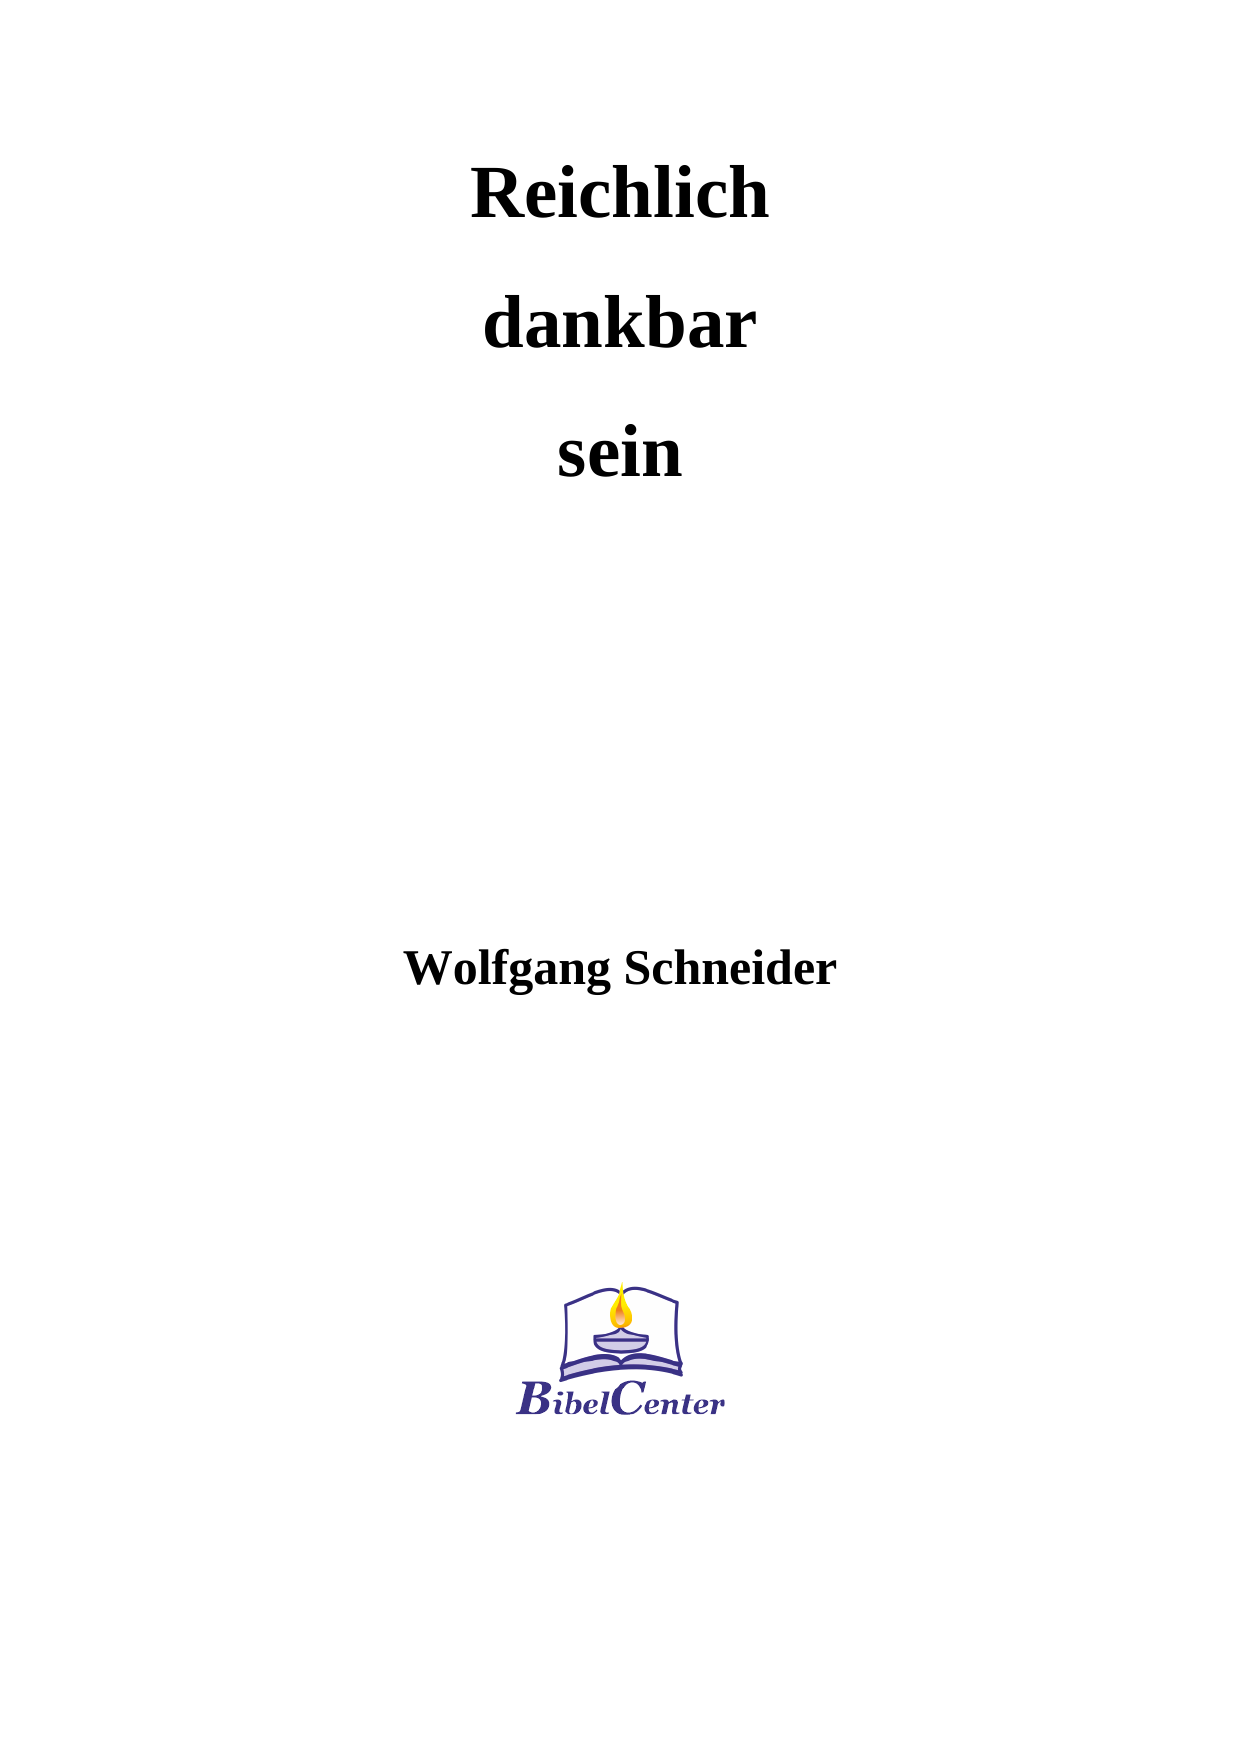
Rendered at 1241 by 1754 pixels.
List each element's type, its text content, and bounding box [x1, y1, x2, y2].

picture [515, 1282, 725, 1415]
subtitle Reichlich dankbar sein [148, 148, 1093, 493]
text Wolfgang Schneider [148, 938, 1093, 996]
